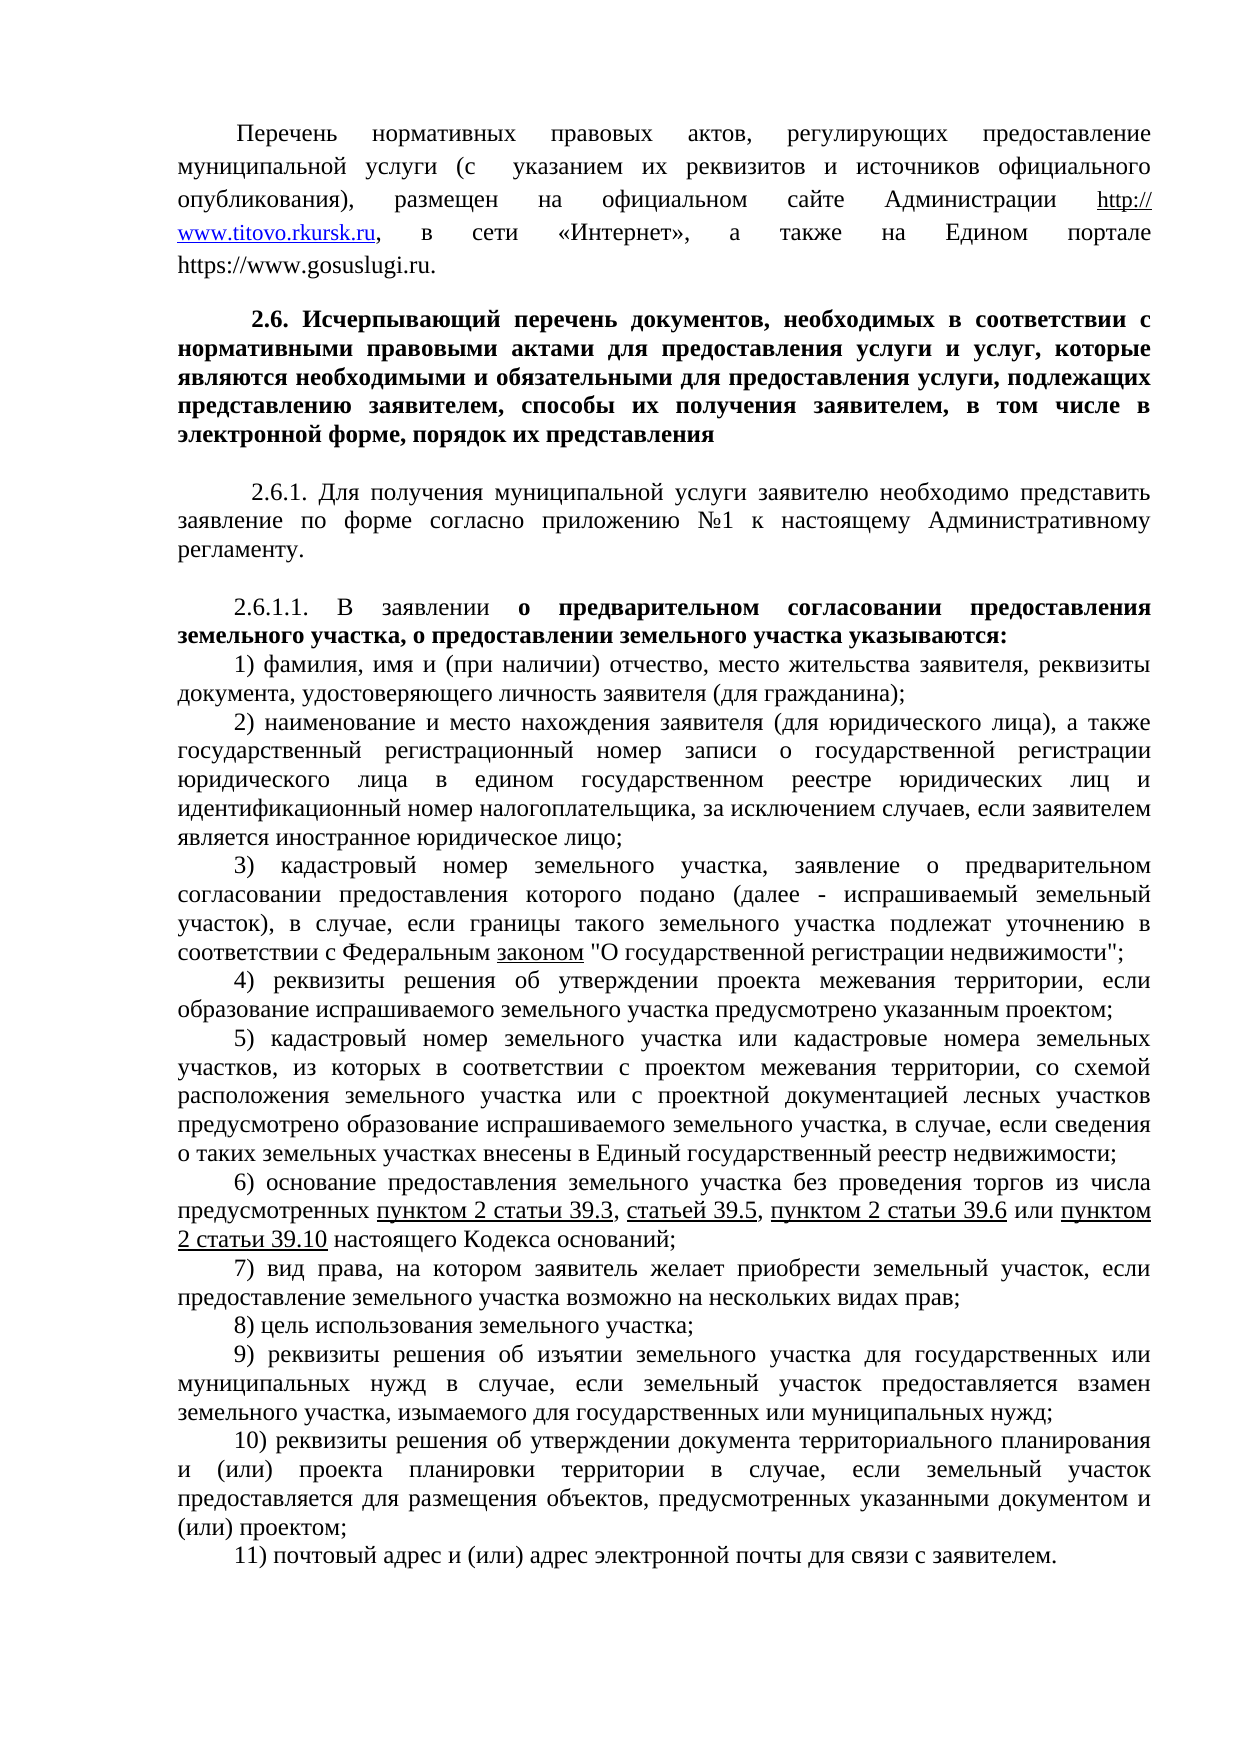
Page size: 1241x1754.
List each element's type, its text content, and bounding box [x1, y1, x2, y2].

text 2.6.1. Для получения муниципальной услуги заявителю необходимо представить заявление по форме согласно приложению №1 к настоящему Административному регламенту. [177, 477, 1152, 563]
text 2.6.1.1. В заявлении о предварительном согласовании предоставления земельного участка, о предоставлении земельного участка указываются: [177, 592, 1152, 649]
text 7) вид права, на котором заявитель желает приобрести земельный участок, если предоставление земельного участка возможно на нескольких видах прав; [177, 1253, 1152, 1310]
text 8) цель использования земельного участка; [177, 1310, 1152, 1339]
text 2.6. Исчерпывающий перечень документов, необходимых в соответствии с нормативными правовыми актами для предоставления услуги и услуг, которые являются необходимыми и обязательными для предоставления услуги, подлежащих представлению заявителем, способы их получения заявителем, в том числе в электронной форме, порядок их представления [177, 304, 1152, 448]
text 10) реквизиты решения об утверждении документа территориального планирования и (или) проекта планировки территории в случае, если земельный участок предоставляется для размещения объектов, предусмотренных указанными документом и (или) проектом; [177, 1425, 1152, 1540]
text 4) реквизиты решения об утверждении проекта межевания территории, если образование испрашиваемого земельного участка предусмотрено указанным проектом; [177, 965, 1152, 1023]
text 9) реквизиты решения об изъятии земельного участка для государственных или муниципальных нужд в случае, если земельный участок предоставляется взамен земельного участка, изымаемого для государственных или муниципальных нужд; [177, 1339, 1152, 1425]
text 2) наименование и место нахождения заявителя (для юридического лица), а также государственный регистрационный номер записи о государственной регистрации юридического лица в едином государственном реестре юридических лиц и идентификационный номер налогоплательщика, за исключением случаев, если заявителем является иностранное юридическое лицо; [177, 707, 1152, 850]
text 3) кадастровый номер земельного участка, заявление о предварительном согласовании предоставления которого подано (далее - испрашиваемый земельный участок), в случае, если границы такого земельного участка подлежат уточнению в соответствии с Федеральным законом "О государственной регистрации недвижимости"; [177, 850, 1152, 965]
text 5) кадастровый номер земельного участка или кадастровые номера земельных участков, из которых в соответствии с проектом межевания территории, со схемой расположения земельного участка или с проектной документацией лесных участков предусмотрено образование испрашиваемого земельного участка, в случае, если сведения о таких земельных участках внесены в Единый государственный реестр недвижимости; [177, 1023, 1152, 1167]
text 1) фамилия, имя и (при наличии) отчество, место жительства заявителя, реквизиты документа, удостоверяющего личность заявителя (для гражданина); [177, 649, 1152, 707]
text 6) основание предоставления земельного участка без проведения торгов из числа предусмотренных пунктом 2 статьи 39.3, статьей 39.5, пунктом 2 статьи 39.6 или пунктом 2 статьи 39.10 настоящего Кодекса оснований; [177, 1167, 1152, 1253]
text Перечень нормативных правовых актов, регулирующих предоставление муниципальной услуги (с указанием их реквизитов и источников официального опубликования), размещен на официальном сайте Администрации http:// www.titovo.rkursk.ru, в сети «Интернет», а также на Едином портале https://www.gosuslugi.ru. [177, 118, 1152, 279]
text 11) почтовый адрес и (или) адрес электронной почты для связи с заявителем. [177, 1540, 1152, 1569]
